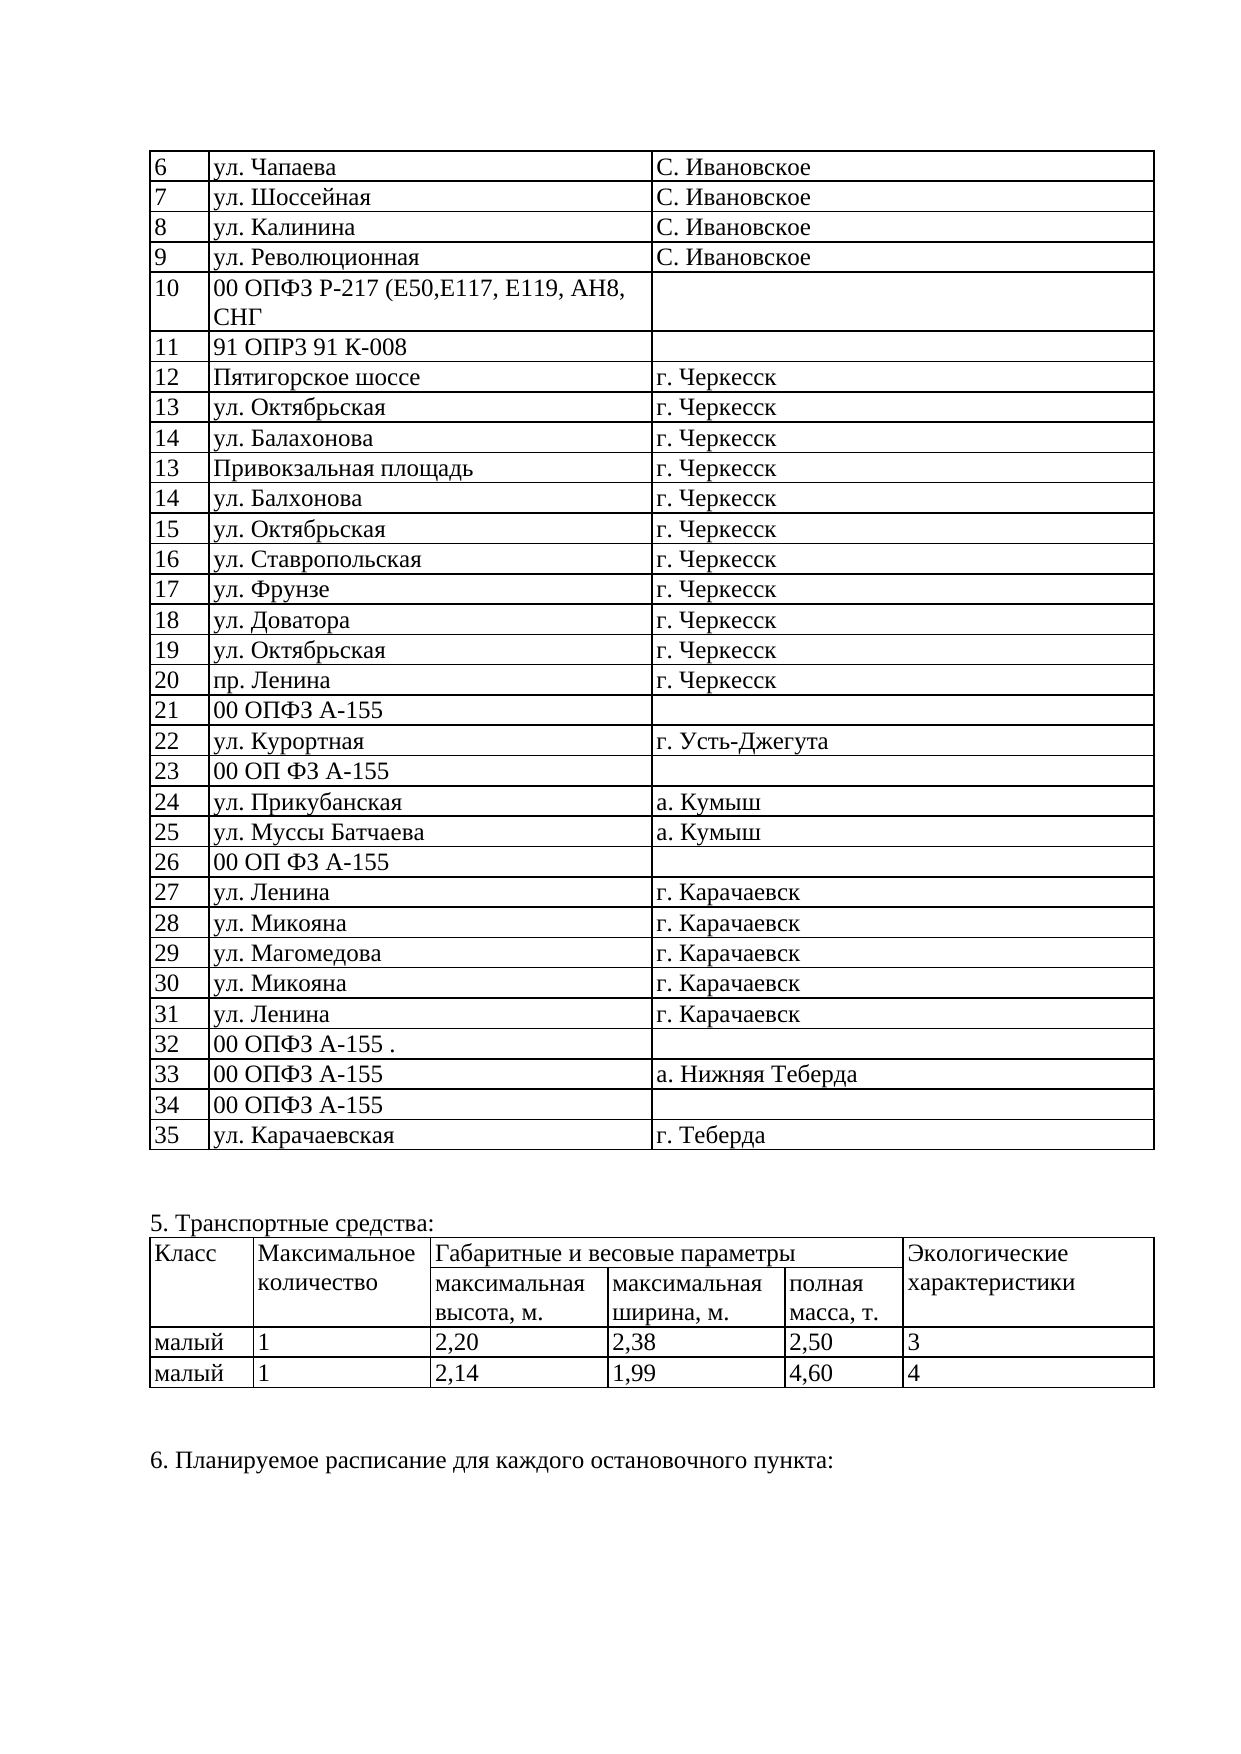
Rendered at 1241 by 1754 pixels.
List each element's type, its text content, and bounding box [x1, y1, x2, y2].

table_cell С. Ивановское [653, 243, 1153, 271]
table_cell г. Черкесск [653, 393, 1153, 421]
table_cell ул. Микояна [210, 968, 651, 997]
table_cell [653, 847, 1153, 876]
table_cell 1 [254, 1328, 430, 1356]
table_cell С. Ивановское [653, 152, 1153, 180]
table_cell 14 [151, 483, 208, 512]
table_header Максимальное количество [254, 1238, 430, 1326]
table_cell г. Черкесск [653, 635, 1153, 664]
table_cell максимальная высота, м. [431, 1268, 607, 1326]
table_cell 4,60 [786, 1358, 902, 1387]
table_cell г. Усть-Джегута [653, 726, 1153, 755]
text 6. Планируемое расписание для каждого остановочного пункта: [150, 1446, 1090, 1474]
table_cell ул. Муссы Батчаева [210, 817, 651, 846]
table_cell ул. Магомедова [210, 938, 651, 967]
table_cell 23 [151, 756, 208, 785]
table_cell 18 [151, 605, 208, 633]
table_cell 12 [151, 362, 208, 391]
table_cell г. Черкесск [653, 362, 1153, 391]
table_cell 28 [151, 908, 208, 937]
table_cell ул. Балахонова [210, 423, 651, 452]
table_cell 9 [151, 243, 208, 271]
table_cell г. Теберда [653, 1120, 1153, 1149]
table_cell [653, 273, 1153, 330]
table_cell 7 [151, 182, 208, 211]
table_cell 2,20 [431, 1328, 607, 1356]
table_cell 11 [151, 332, 208, 361]
table_cell а. Нижняя Теберда [653, 1060, 1153, 1088]
table_cell 00 ОПФЗ А-155 [210, 1090, 651, 1118]
table_cell 2,38 [609, 1328, 784, 1356]
table_cell 00 ОП ФЗ А-155 [210, 756, 651, 785]
table_cell ул. Курортная [210, 726, 651, 755]
table_cell пр. Ленина [210, 665, 651, 694]
table_cell ул. Октябрьская [210, 514, 651, 542]
table_cell 00 ОП ФЗ А-155 [210, 847, 651, 876]
table_cell г. Черкесск [653, 665, 1153, 694]
table_cell Пятигорское шоссе [210, 362, 651, 391]
table_cell 1,99 [609, 1358, 784, 1387]
table_cell 26 [151, 847, 208, 876]
table_cell ул. Карачаевская [210, 1120, 651, 1149]
table_cell 32 [151, 1029, 208, 1058]
table_cell 00 ОПФЗ Р-217 (Е50,Е117, Е119, АН8, СНГ [210, 273, 651, 330]
table_cell г. Черкесск [653, 453, 1153, 482]
table_cell С. Ивановское [653, 182, 1153, 211]
table_cell г. Карачаевск [653, 968, 1153, 997]
table_cell г. Черкесск [653, 605, 1153, 633]
table_cell 20 [151, 665, 208, 694]
table_cell ул. Доватора [210, 605, 651, 633]
table_cell ул. Ленина [210, 999, 651, 1027]
table_header Габаритные и весовые параметры [431, 1238, 902, 1267]
table_cell ул. Шоссейная [210, 182, 651, 211]
table_cell 8 [151, 212, 208, 241]
table_cell ул. Калинина [210, 212, 651, 241]
table_cell 25 [151, 817, 208, 846]
table_header Экологические характеристики [904, 1238, 1153, 1326]
table_cell 31 [151, 999, 208, 1027]
table_cell [653, 1090, 1153, 1118]
table_cell 1 [254, 1358, 430, 1387]
table_header Класс [151, 1238, 253, 1326]
table_cell [653, 1029, 1153, 1058]
table_cell ул. Чапаева [210, 152, 651, 180]
table_cell малый [151, 1358, 253, 1387]
table_cell [653, 332, 1153, 361]
table_cell а. Кумыш [653, 817, 1153, 846]
table_cell 13 [151, 453, 208, 482]
table_cell 4 [904, 1358, 1153, 1387]
table_cell малый [151, 1328, 253, 1356]
table_cell г. Черкесск [653, 514, 1153, 542]
table_cell 14 [151, 423, 208, 452]
table_cell 24 [151, 787, 208, 815]
table_cell 10 [151, 273, 208, 330]
table_cell 2,50 [786, 1328, 902, 1356]
table_cell 2,14 [431, 1358, 607, 1387]
table_cell ул. Микояна [210, 908, 651, 937]
table_cell 30 [151, 968, 208, 997]
table_cell 29 [151, 938, 208, 967]
table_cell 16 [151, 544, 208, 573]
table_cell Привокзальная площадь [210, 453, 651, 482]
table_cell 27 [151, 878, 208, 906]
table_cell 91 ОПР3 91 К-008 [210, 332, 651, 361]
table_cell ул. Прикубанская [210, 787, 651, 815]
table_cell ул. Ставропольская [210, 544, 651, 573]
table_cell ул. Октябрьская [210, 635, 651, 664]
table_cell ул. Ленина [210, 878, 651, 906]
table_cell 22 [151, 726, 208, 755]
table_cell 33 [151, 1060, 208, 1088]
table_cell г. Черкесск [653, 544, 1153, 573]
table_cell 15 [151, 514, 208, 542]
table_cell 13 [151, 393, 208, 421]
table_cell 6 [151, 152, 208, 180]
table_cell [653, 756, 1153, 785]
table_cell 21 [151, 696, 208, 724]
table_cell полная масса, т. [786, 1268, 902, 1326]
table_cell 35 [151, 1120, 208, 1149]
table_cell г. Карачаевск [653, 938, 1153, 967]
table_cell 3 [904, 1328, 1153, 1356]
text 5. Транспортные средства: [150, 1208, 1090, 1237]
table_cell г. Карачаевск [653, 878, 1153, 906]
table_cell ул. Балхонова [210, 483, 651, 512]
table_cell ул. Октябрьская [210, 393, 651, 421]
table_cell 00 ОПФЗ А-155 [210, 1060, 651, 1088]
table_cell С. Ивановское [653, 212, 1153, 241]
table_cell [653, 696, 1153, 724]
table_cell а. Кумыш [653, 787, 1153, 815]
table_cell 19 [151, 635, 208, 664]
table_cell 17 [151, 575, 208, 603]
table_cell г. Карачаевск [653, 999, 1153, 1027]
table_cell г. Черкесск [653, 483, 1153, 512]
table_cell ул. Революционная [210, 243, 651, 271]
table_cell 34 [151, 1090, 208, 1118]
table_cell 00 ОПФЗ А-155 . [210, 1029, 651, 1058]
table_cell максимальная ширина, м. [609, 1268, 784, 1326]
table_cell ул. Фрунзе [210, 575, 651, 603]
table_cell г. Карачаевск [653, 908, 1153, 937]
table_cell 00 ОПФЗ А-155 [210, 696, 651, 724]
table_cell г. Черкесск [653, 423, 1153, 452]
table_cell г. Черкесск [653, 575, 1153, 603]
